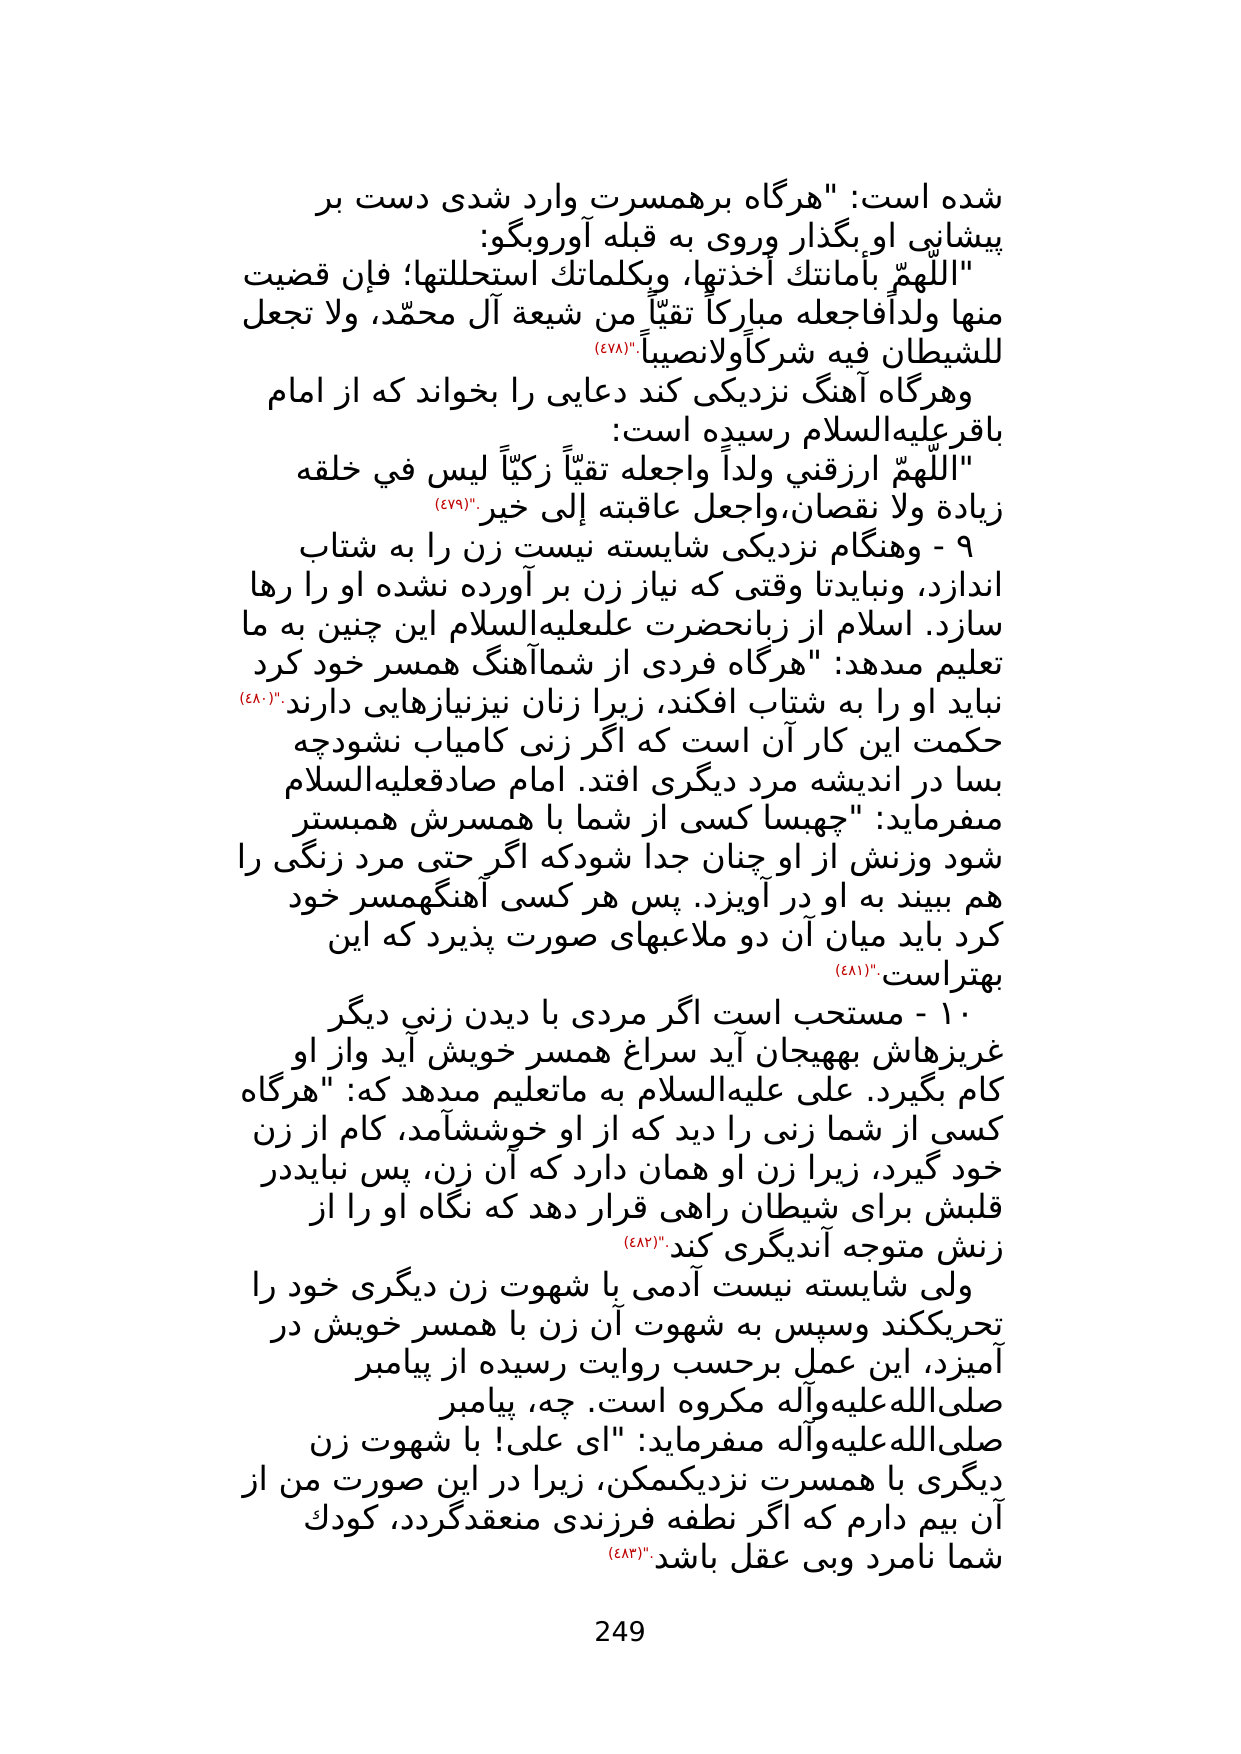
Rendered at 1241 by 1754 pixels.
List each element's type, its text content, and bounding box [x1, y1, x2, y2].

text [236, 177, 1004, 255]
text ٩ - وهنگام نزديكى شايسته نيست زن را به شتاب اندازد، ونبايدتا وقتى كه نياز زن بر آورده نشده او را رها سازد. اسلام از زبان‏حضرت على‏عليه‌السلام اين چنين به ما تعليم مى‏دهد: "هرگاه فردى از شماآهنگ همسر خود كرد نبايد او را به شتاب افكند، زيرا زنان نيزنيازهايى دارند."(٤٨٠) حكمت اين كار آن است كه اگر زنى كامياب نشودچه بسا در انديشه مرد ديگرى افتد. امام صادق‏عليه‌السلام مى‏فرمايد: "چه‏بسا كسى از شما با همسرش همبستر شود وزنش از او چنان جدا شودكه اگر حتى مرد زنگى را هم ببيند به او در آويزد. پس هر كسى آهنگ‏همسر خود كرد بايد ميان آن دو ملاعبه‏اى صورت پذيرد كه اين بهتراست."(٤٨١) [236, 527, 1004, 993]
text "اللّهمّ ارزقني ولداً واجعله تقيّاً زكيّاً ليس في خلقه زيادة ولا نقصان،واجعل عاقبته إلى خير."(٤٧٩) [236, 449, 1004, 527]
text وهرگاه آهنگ نزديكى كند دعايى را بخواند كه از امام باقر‏عليه‌السلام ‏رسيده است: [236, 371, 1004, 449]
text ولى شايسته نيست آدمى با شهوت زن ديگرى خود را تحريك‏كند وسپس به شهوت آن زن با همسر خويش در آميزد، اين عمل برحسب روايت رسيده از پيامبر صلى‌الله‌عليه‌وآله مكروه است. چه، پيامبر صلى‌الله‌عليه‌وآله ‏مى‏فرمايد: "اى على! با شهوت زن ديگرى با همسرت نزديكى‏مكن، زيرا در اين صورت من از آن بيم دارم كه اگر نطفه فرزندى منعقدگردد، كودك شما نامرد وبى عقل باشد."(٤٨٣) [236, 1265, 1004, 1576]
text "اللّهمّ بأمانتك أخذتها، وبكلماتك استحللتها؛ فإن قضيت منها ولداًفاجعله مباركاً تقيّاً من شيعة آل محمّد، ولا تجعل للشيطان فيه شركاًولانصيباً."(٤٧٨) [236, 255, 1004, 371]
text ١٠ - مستحب است اگر مردى با ديدن زنى ديگر غريزه‏اش به‏هيجان آيد سراغ همسر خويش آيد واز او كام بگيرد. على‏ عليه‌السلام به ماتعليم مى‏دهد كه: "هرگاه كسى از شما زنى را ديد كه از او خوشش‏آمد، كام از زن خود گيرد، زيرا زن او همان دارد كه آن زن، پس نبايددر قلبش براى شيطان راهى قرار دهد كه نگاه او را از زنش متوجه آن‏ديگرى كند."(٤٨٢) [236, 993, 1004, 1265]
